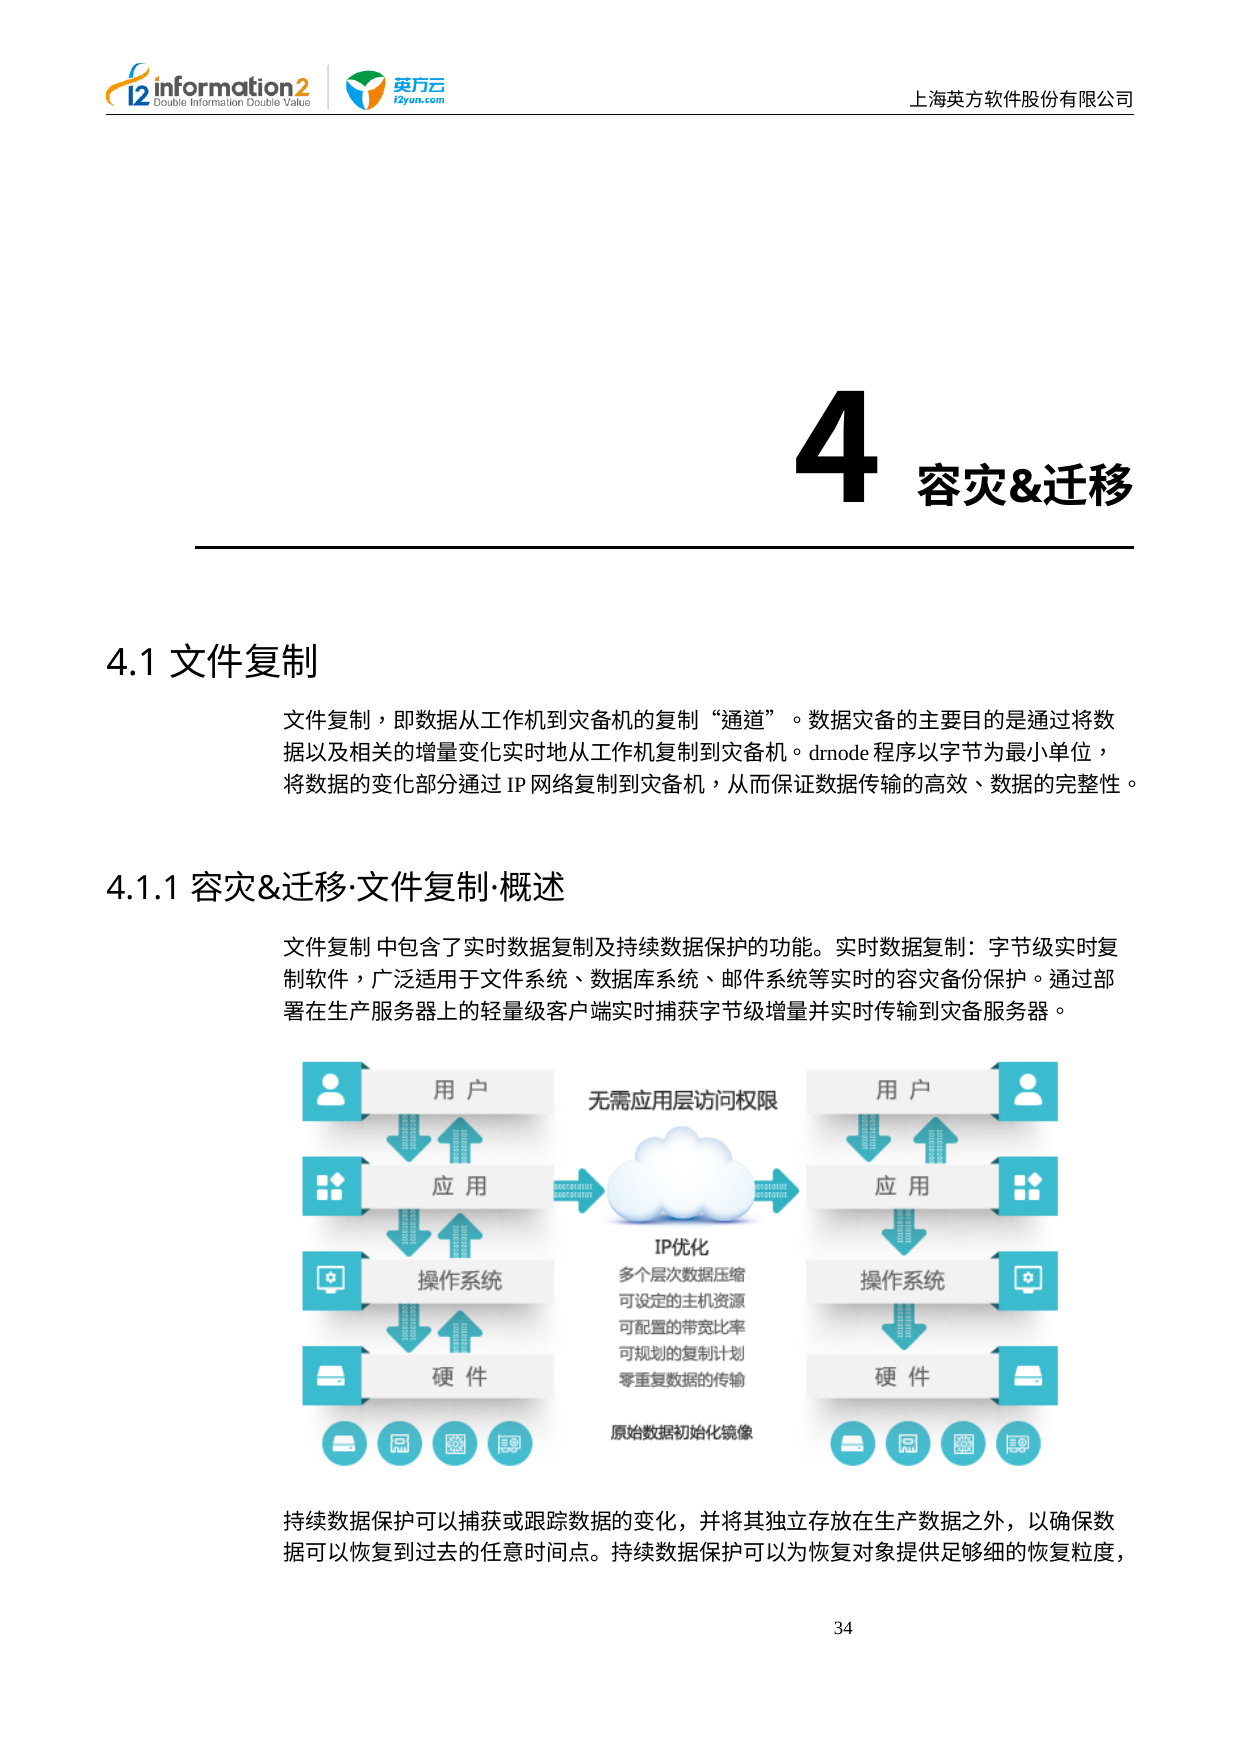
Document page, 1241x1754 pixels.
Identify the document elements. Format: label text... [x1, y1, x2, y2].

picture [433, 85, 444, 90]
text 容灾&迁移 [195, 329, 1134, 546]
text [283, 1504, 1134, 1567]
picture [105, 52, 444, 110]
text 文件复制 [106, 632, 1134, 687]
text 文件复制，即数据从工作机到灾备机的复制“通道”。数据灾备的主要目的是通过将数据以及相关的增量变化实时地从工作机复制到灾备机。drnode程序以字节为最小单位，将数据的变化部分通过IP网络复制到灾备机，从而保证数据传输的高效、数据的完整性。 [283, 703, 1134, 798]
text 容灾&迁移·文件复制·概述 [106, 861, 1134, 909]
text 文件复制 中包含了实时数据复制及持续数据保护的功能。实时数据复制：字节级实时复制软件，广泛适用于文件系统、数据库系统、邮件系统等实时的容灾备份保护。通过部署在生产服务器上的轻量级客户端实时捕获字节级增量并实时传输到灾备服务器。 [283, 930, 1134, 1025]
picture [283, 1042, 1104, 1487]
